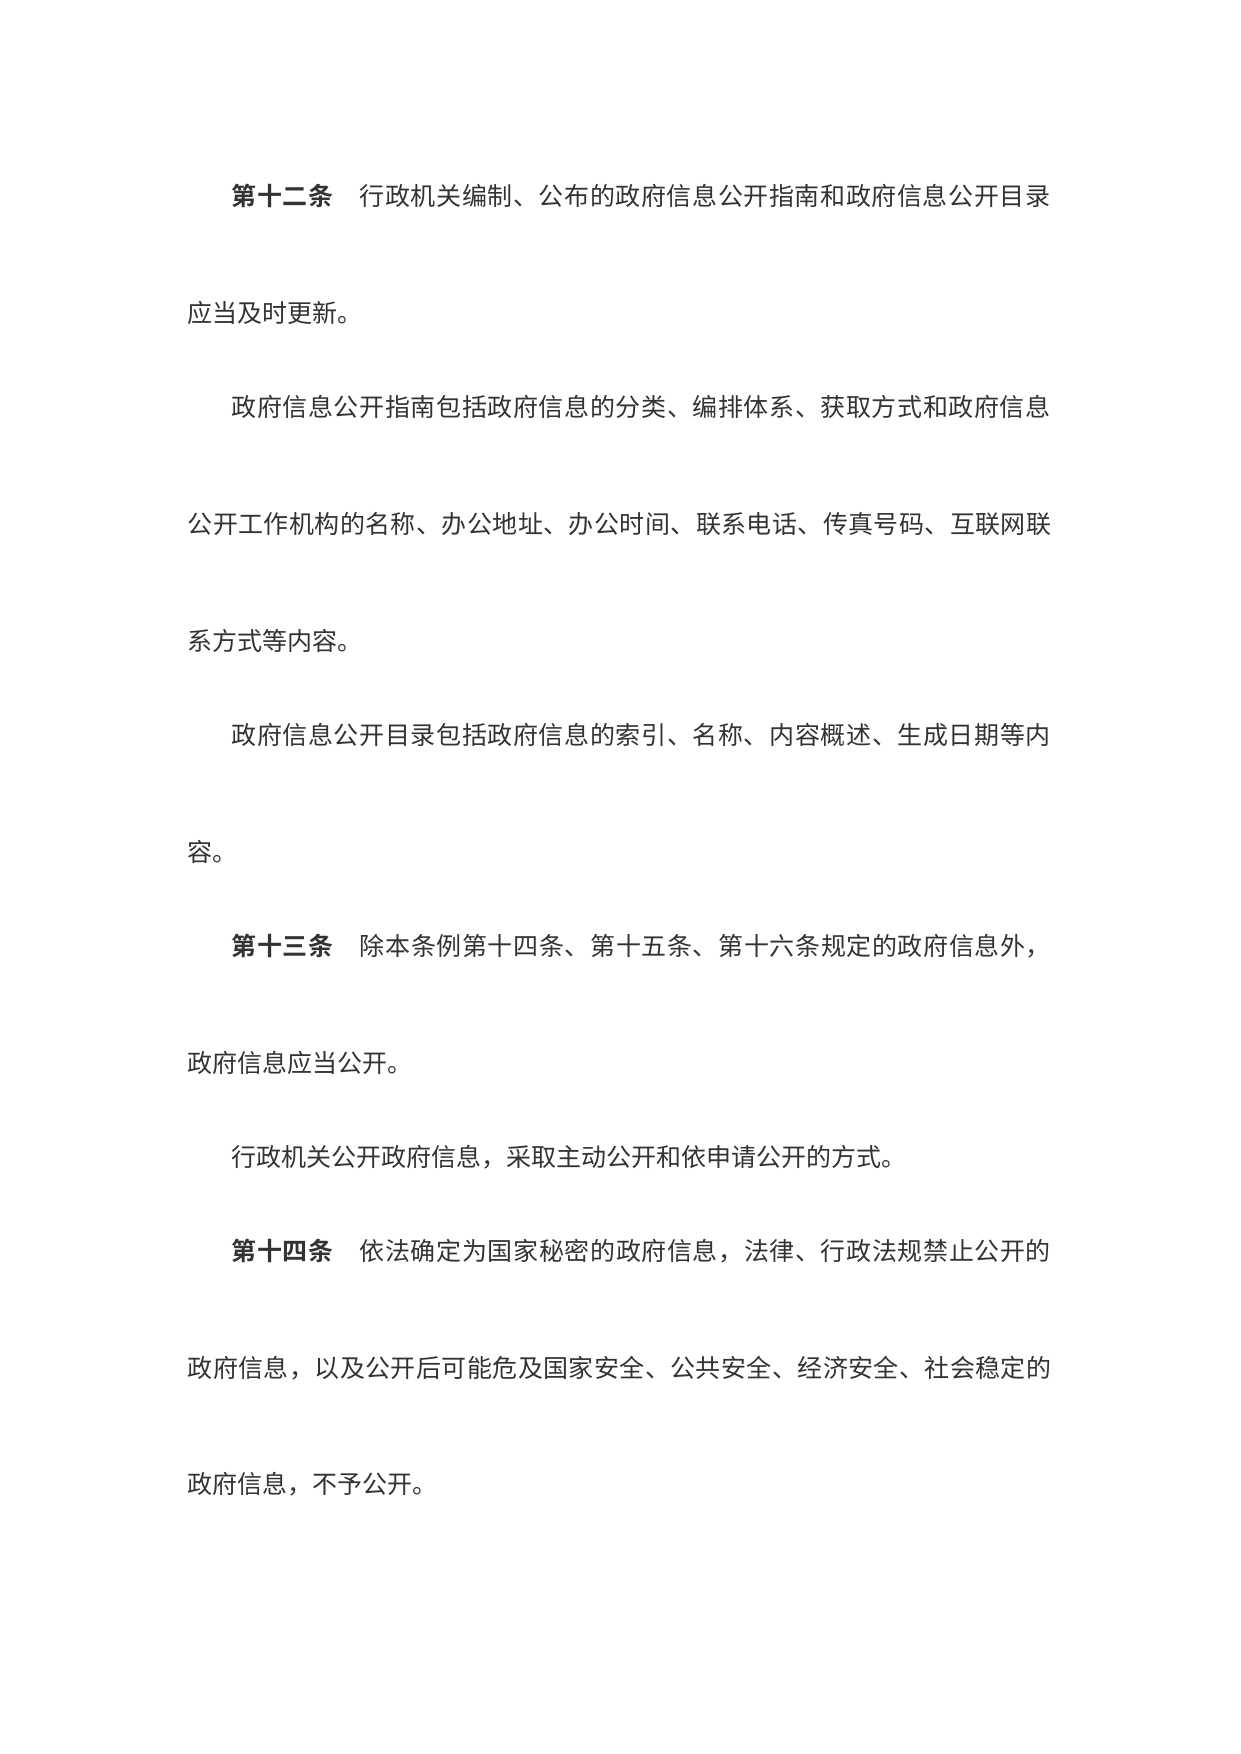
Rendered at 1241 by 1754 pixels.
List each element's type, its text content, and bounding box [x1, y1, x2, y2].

text 第十二条 行政机关编制、公布的政府信息公开指南和政府信息公开目录应当及时更新。 [187, 162, 1053, 344]
text 第十三条 除本条例第十四条、第十五条、第十六条规定的政府信息外，政府信息应当公开。 [187, 912, 1053, 1094]
text 第十四条 依法确定为国家秘密的政府信息，法律、行政法规禁止公开的政府信息，以及公开后可能危及国家安全、公共安全、经济安全、社会稳定的政府信息，不予公开。 [187, 1217, 1053, 1516]
text 行政机关公开政府信息，采取主动公开和依申请公开的方式。 [187, 1123, 1053, 1188]
text 政府信息公开目录包括政府信息的索引、名称、内容概述、生成日期等内容。 [187, 701, 1053, 883]
text 政府信息公开指南包括政府信息的分类、编排体系、获取方式和政府信息公开工作机构的名称、办公地址、办公时间、联系电话、传真号码、互联网联系方式等内容。 [187, 373, 1053, 672]
